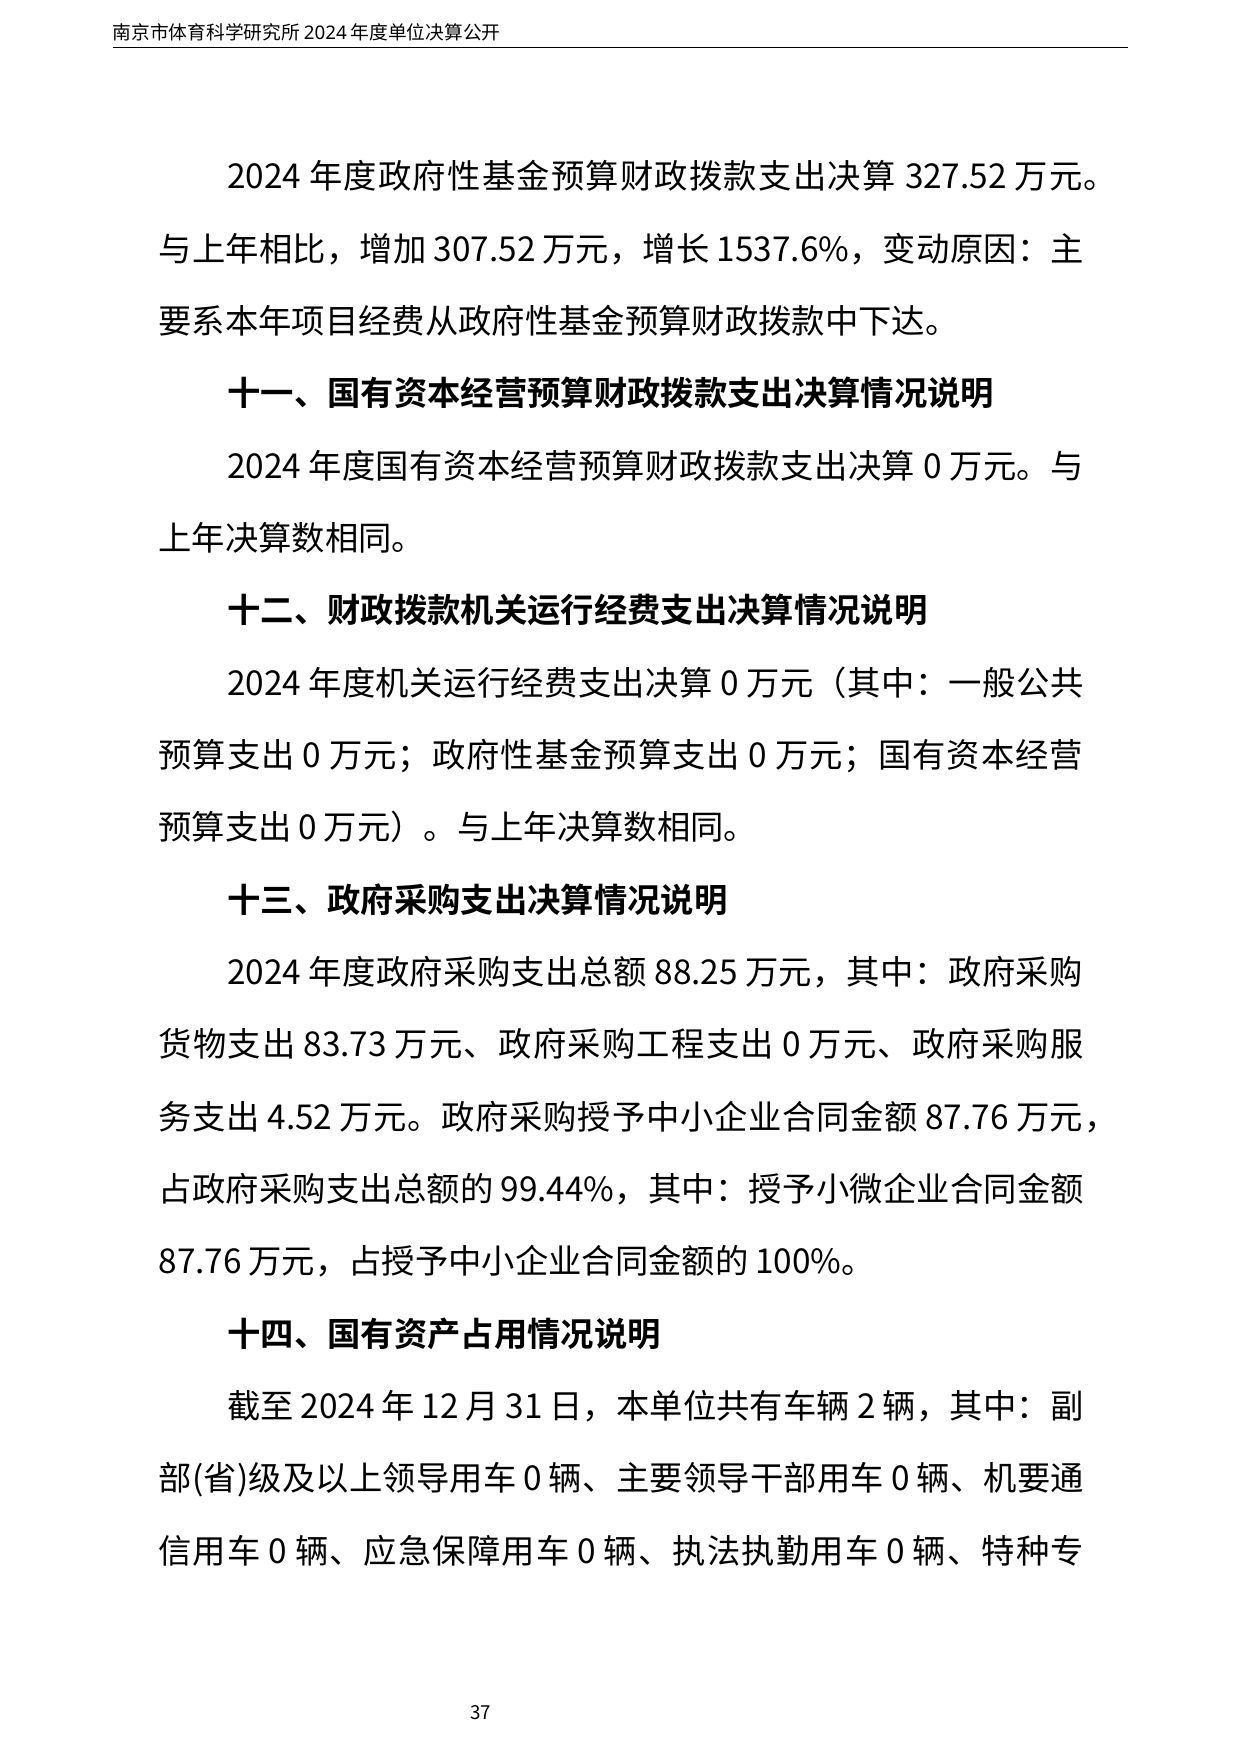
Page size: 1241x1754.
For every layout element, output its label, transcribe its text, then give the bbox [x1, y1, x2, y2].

text 2024年度国有资本经营预算财政拨款支出决算0万元。与上年决算数相同。 [158, 439, 1084, 560]
text 十四、国有资产占用情况说明 [158, 1307, 1084, 1356]
text 十一、国有资本经营预算财政拨款支出决算情况说明 [158, 367, 1084, 415]
text 2024年度政府采购支出总额88.25万元，其中：政府采购货物支出83.73万元、政府采购工程支出0万元、政府采购服务支出4.52万元。政府采购授予中小企业合同金额87.76万元，占政府采购支出总额的99.44%，其中：授予小微企业合同金额87.76万元，占授予中小企业合同金额的100%。 [158, 946, 1084, 1283]
text 十二、财政拨款机关运行经费支出决算情况说明 [158, 584, 1084, 632]
text 十三、政府采购支出决算情况说明 [158, 873, 1084, 922]
text 2024年度政府性基金预算财政拨款支出决算327.52万元。与上年相比，增加307.52万元，增长1537.6%，变动原因：主要系本年项目经费从政府性基金预算财政拨款中下达。 [158, 150, 1084, 343]
text 2024年度机关运行经费支出决算0万元（其中：一般公共预算支出0万元；政府性基金预算支出0万元；国有资本经营预算支出0万元）。与上年决算数相同。 [158, 656, 1084, 849]
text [158, 1380, 1084, 1573]
